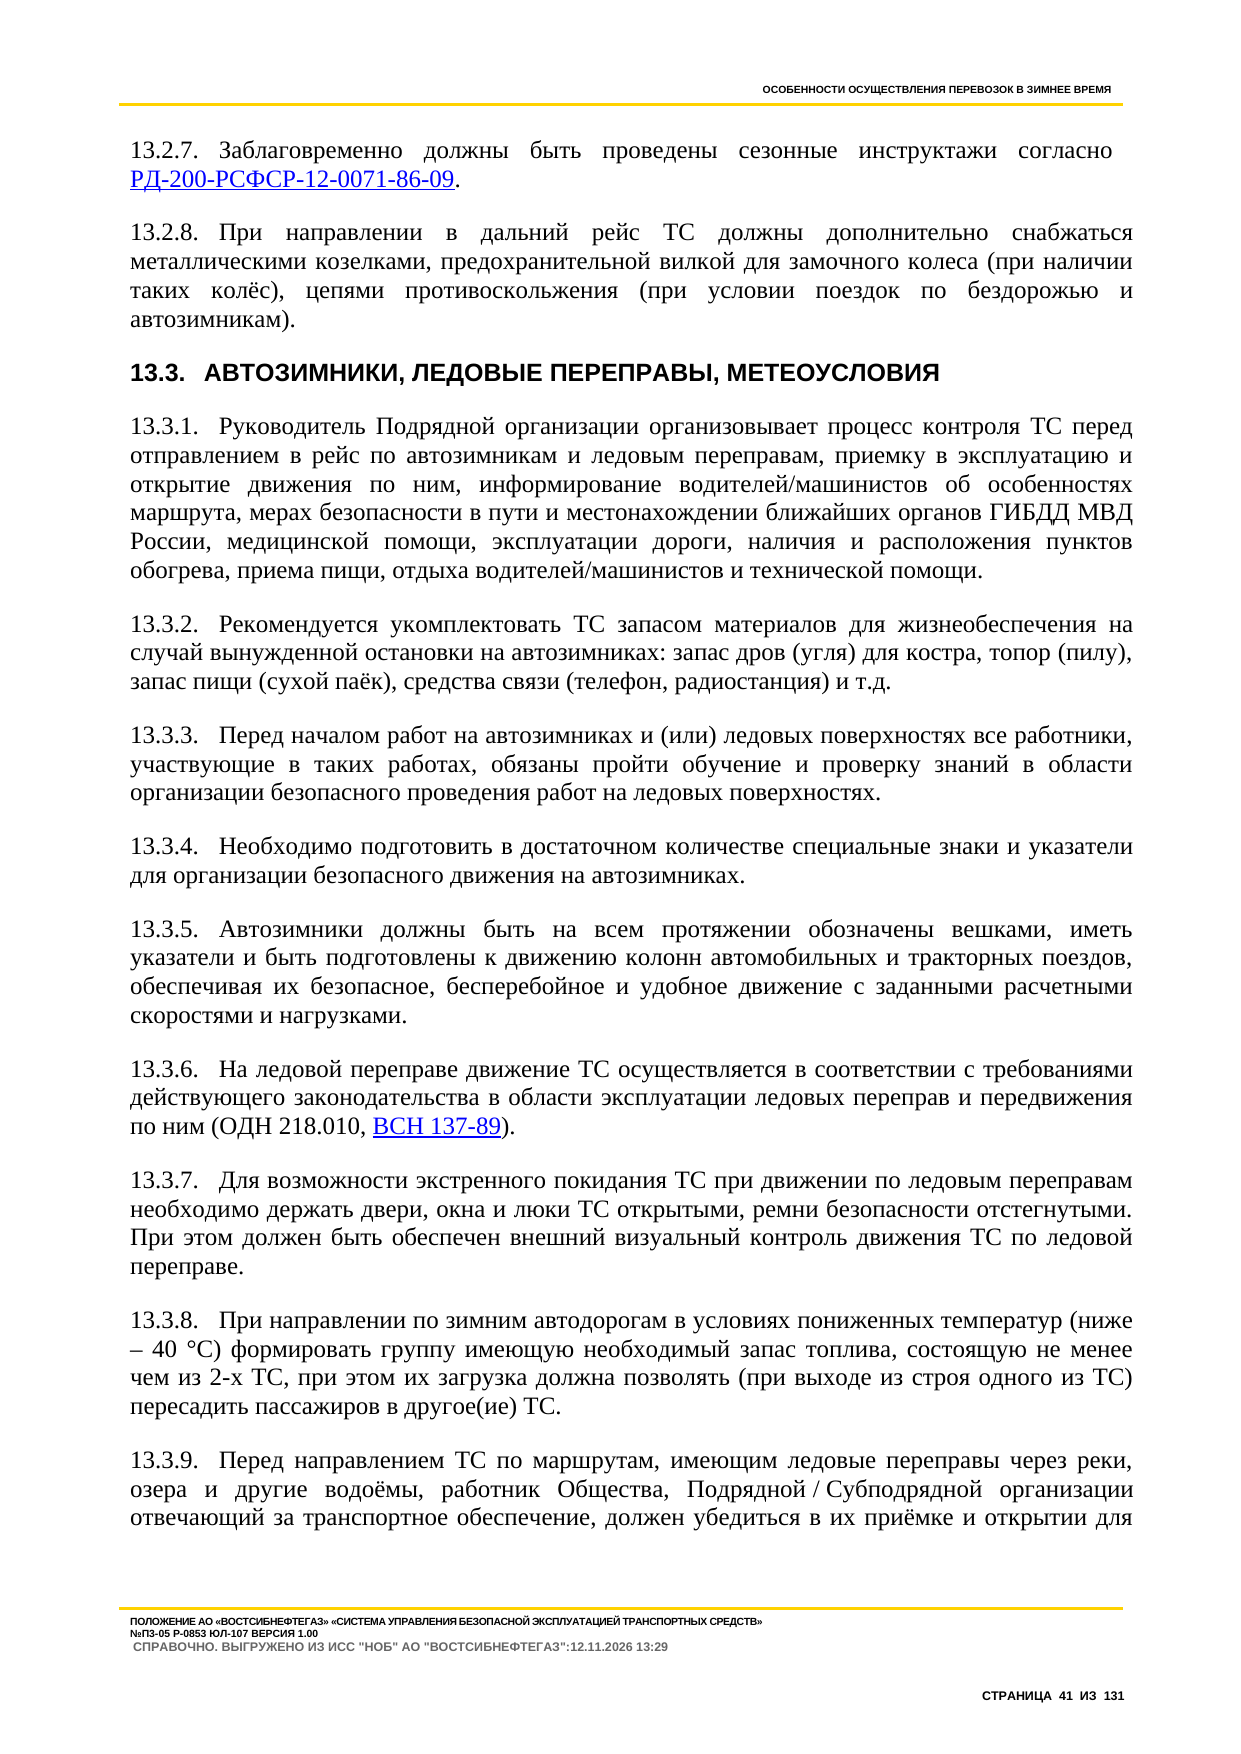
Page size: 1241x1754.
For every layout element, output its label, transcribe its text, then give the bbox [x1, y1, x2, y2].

list Заблаговременно должны быть проведены сезонные инструктажи согласно РД-200-РСФСР-12-0071-86-09. [130, 135, 1134, 192]
list На ледовой переправе движение ТС осуществляется в соответствии с требованиями действующего законодательства в области эксплуатации ледовых переправ и передвижения по ним (ОДН 218.010, ВСН 137-89). [130, 1054, 1134, 1140]
list Необходимо подготовить в достаточном количестве специальные знаки и указатели для организации безопасного движения на автозимниках. [130, 831, 1134, 889]
list Рекомендуется укомплектовать ТС запасом материалов для жизнеобеспечения на случай вынужденной остановки на автозимниках: запас дров (угля) для костра, топор (пилу), запас пищи (сухой паёк), средства связи (телефон, радиостанция) и т.д. [130, 609, 1134, 695]
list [130, 1445, 1134, 1531]
list Автозимники должны быть на всем протяжении обозначены вешками, иметь указатели и быть подготовлены к движению колонн автомобильных и тракторных поездов, обеспечивая их безопасное, бесперебойное и удобное движение с заданными расчетными скоростями и нагрузками. [130, 914, 1134, 1029]
list Руководитель Подрядной организации организовывает процесс контроля ТС перед отправлением в рейс по автозимникам и ледовым переправам, приемку в эксплуатацию и открытие движения по ним, информирование водителей/машинистов об особенностях маршрута, мерах безопасности в пути и местонахождении ближайших органов ГИБДД МВД России, медицинской помощи, эксплуатации дороги, наличия и расположения пунктов обогрева, приема пищи, отдыха водителей/машинистов и технической помощи. [130, 411, 1134, 584]
text 13.3. АВТОЗИМНИКИ, ЛЕДОВЫЕ ПЕРЕПРАВЫ, МЕТЕОУСЛОВИЯ [130, 357, 1134, 386]
list Для возможности экстренного покидания ТС при движении по ледовым переправам необходимо держать двери, окна и люки ТС открытыми, ремни безопасности отстегнутыми. При этом должен быть обеспечен внешний визуальный контроль движения ТС по ледовой переправе. [130, 1165, 1134, 1280]
list При направлении по зимним автодорогам в условиях пониженных температур (ниже – 40 °С) формировать группу имеющую необходимый запас топлива, состоящую не менее чем из 2-х ТС, при этом их загрузка должна позволять (при выходе из строя одного из ТС) пересадить пассажиров в другое(ие) ТС. [130, 1305, 1134, 1420]
list Перед началом работ на автозимниках и (или) ледовых поверхностях все работники, участвующие в таких работах, обязаны пройти обучение и проверку знаний в области организации безопасного проведения работ на ледовых поверхностях. [130, 720, 1134, 806]
list При направлении в дальний рейс ТС должны дополнительно снабжаться металлическими козелками, предохранительной вилкой для замочного колеса (при наличии таких колёс), цепями противоскольжения (при условии поездок по бездорожью и автозимникам). [130, 217, 1134, 332]
